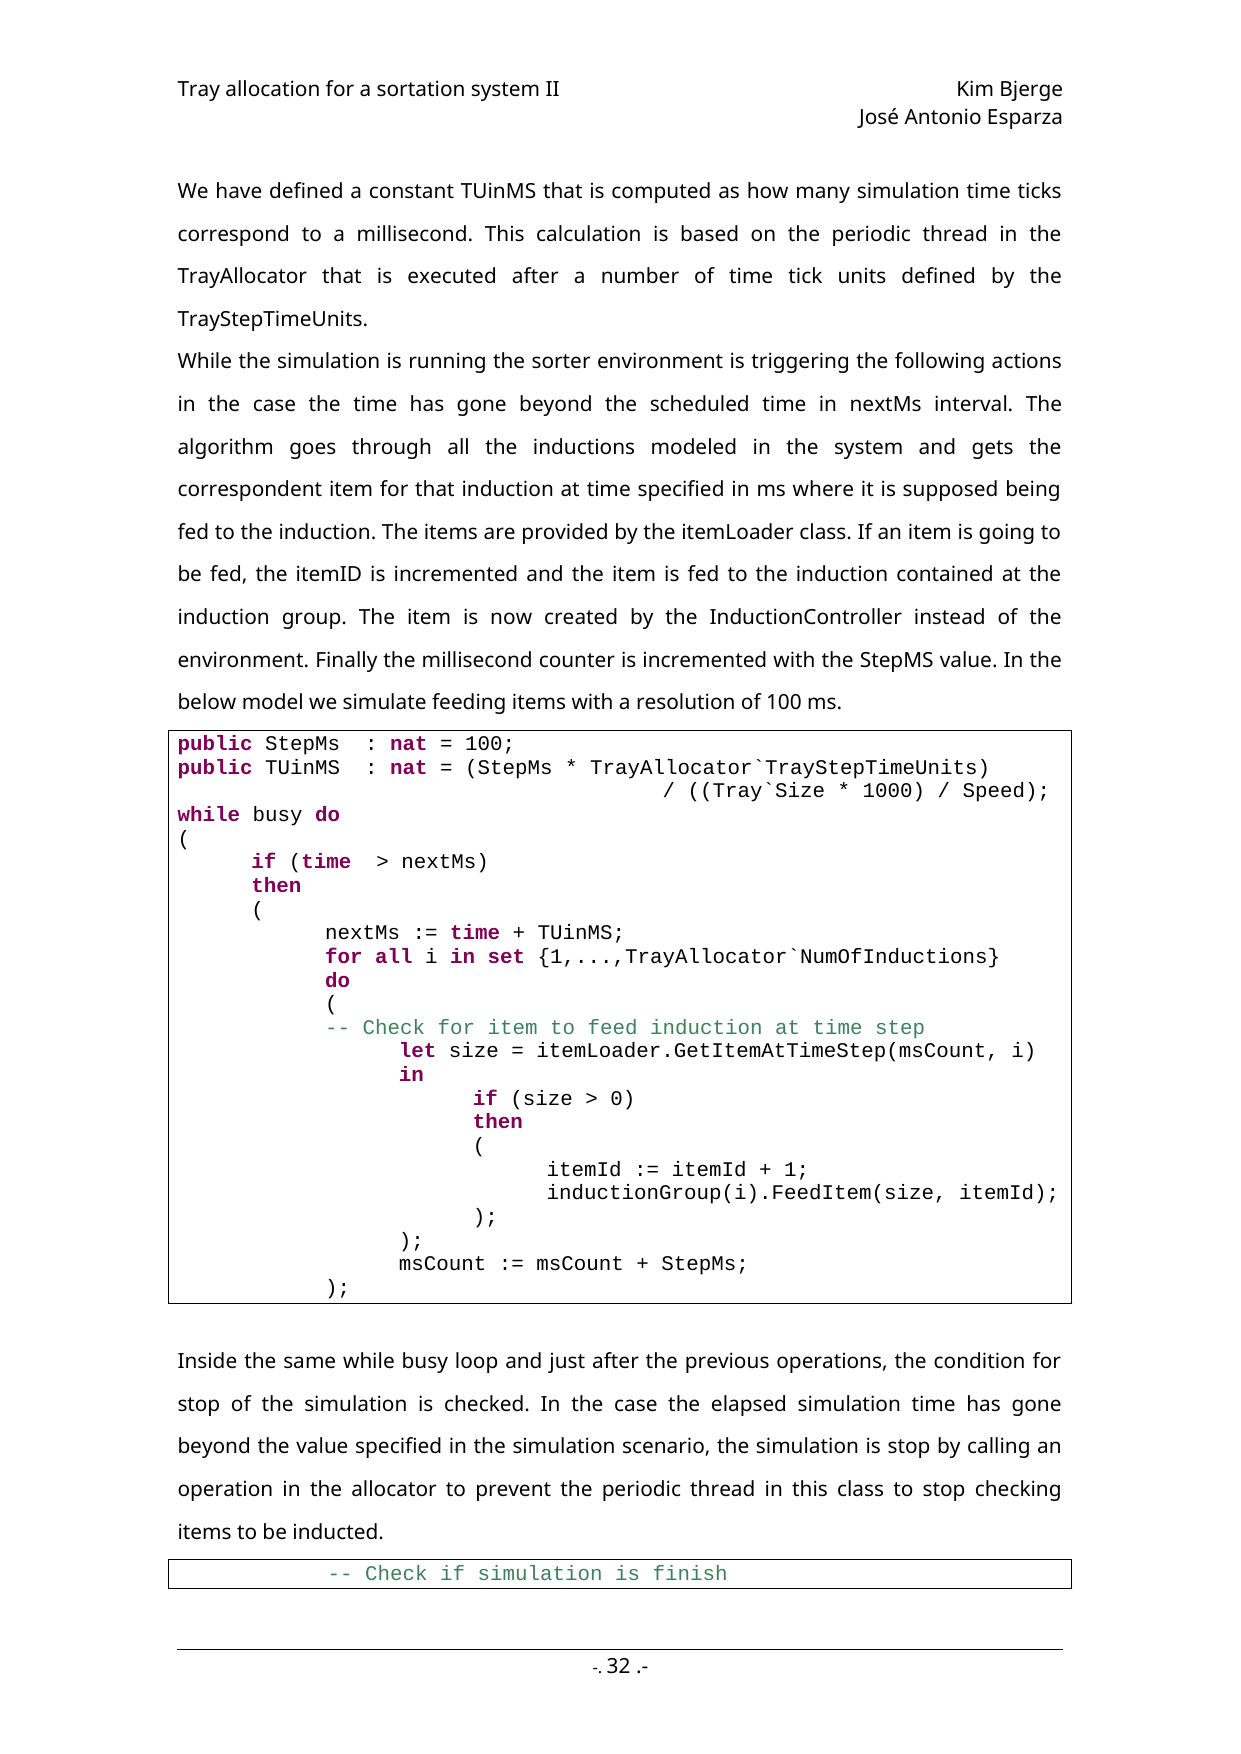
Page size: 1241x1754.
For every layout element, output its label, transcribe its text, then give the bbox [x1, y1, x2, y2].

text in [177, 1064, 1063, 1088]
text -- Check for item to feed induction at time step [177, 1017, 1063, 1041]
text While the simulation is running the sorter environment is triggering the following actions in the case the time has gone beyond the scheduled time in nextMs interval. The algorithm goes through all the inductions modeled in the system and gets the correspondent item for that induction at time specified in ms where it is supposed being fed to the induction. The items are provided by the itemLoader class. If an item is going to be fed, the itemID is incremented and the item is fed to the induction contained at the induction group. The item is now created by the InductionController instead of the environment. Finally the millisecond counter is incremented with the StepMS value. In the below model we simulate feeding items with a resolution of 100 ms. [177, 347, 1063, 716]
text public StepMs : nat = 100; [169, 731, 1071, 757]
text ( [177, 899, 1063, 922]
text let size = itemLoader.GetItemAtTimeStep(msCount, i) [177, 1041, 1063, 1064]
text Inside the same while busy loop and just after the previous operations, the condition for stop of the simulation is checked. In the case the elapsed simulation time has gone beyond the value specified in the simulation scenario, the simulation is stop by calling an operation in the allocator to prevent the periodic thread in this class to stop checking items to be inducted. [177, 1346, 1063, 1545]
text We have defined a constant TUinMS that is computed as how many simulation time ticks correspond to a millisecond. This calculation is based on the periodic thread in the TrayAllocator that is executed after a number of time tick units defined by the TrayStepTimeUnits. [177, 176, 1063, 332]
text itemId := itemId + 1; [177, 1159, 1063, 1182]
text do [177, 969, 1063, 993]
text if (time > nextMs) [177, 851, 1063, 875]
text ( [177, 828, 1063, 851]
text public TUinMS : nat = (StepMs * TrayAllocator`TrayStepTimeUnits) [177, 757, 1063, 780]
text msCount := msCount + StepMs; [177, 1253, 1063, 1274]
text while busy do [177, 804, 1063, 828]
text for all i in set {1,...,TrayAllocator`NumOfInductions} [177, 946, 1063, 969]
text ( [177, 1135, 1063, 1159]
text ); [169, 1274, 1071, 1303]
text inductionGroup(i).FeedItem(size, itemId); [177, 1182, 1063, 1206]
text / ((Tray`Size * 1000) / Speed); [177, 780, 1063, 804]
text nextMs := time + TUinMS; [177, 922, 1063, 946]
text ); [177, 1230, 1063, 1253]
text then [177, 1111, 1063, 1135]
text ( [177, 993, 1063, 1017]
text if (size > 0) [177, 1088, 1063, 1111]
text -- Check if simulation is finish [169, 1560, 1071, 1588]
text then [177, 875, 1063, 899]
text ); [177, 1206, 1063, 1230]
